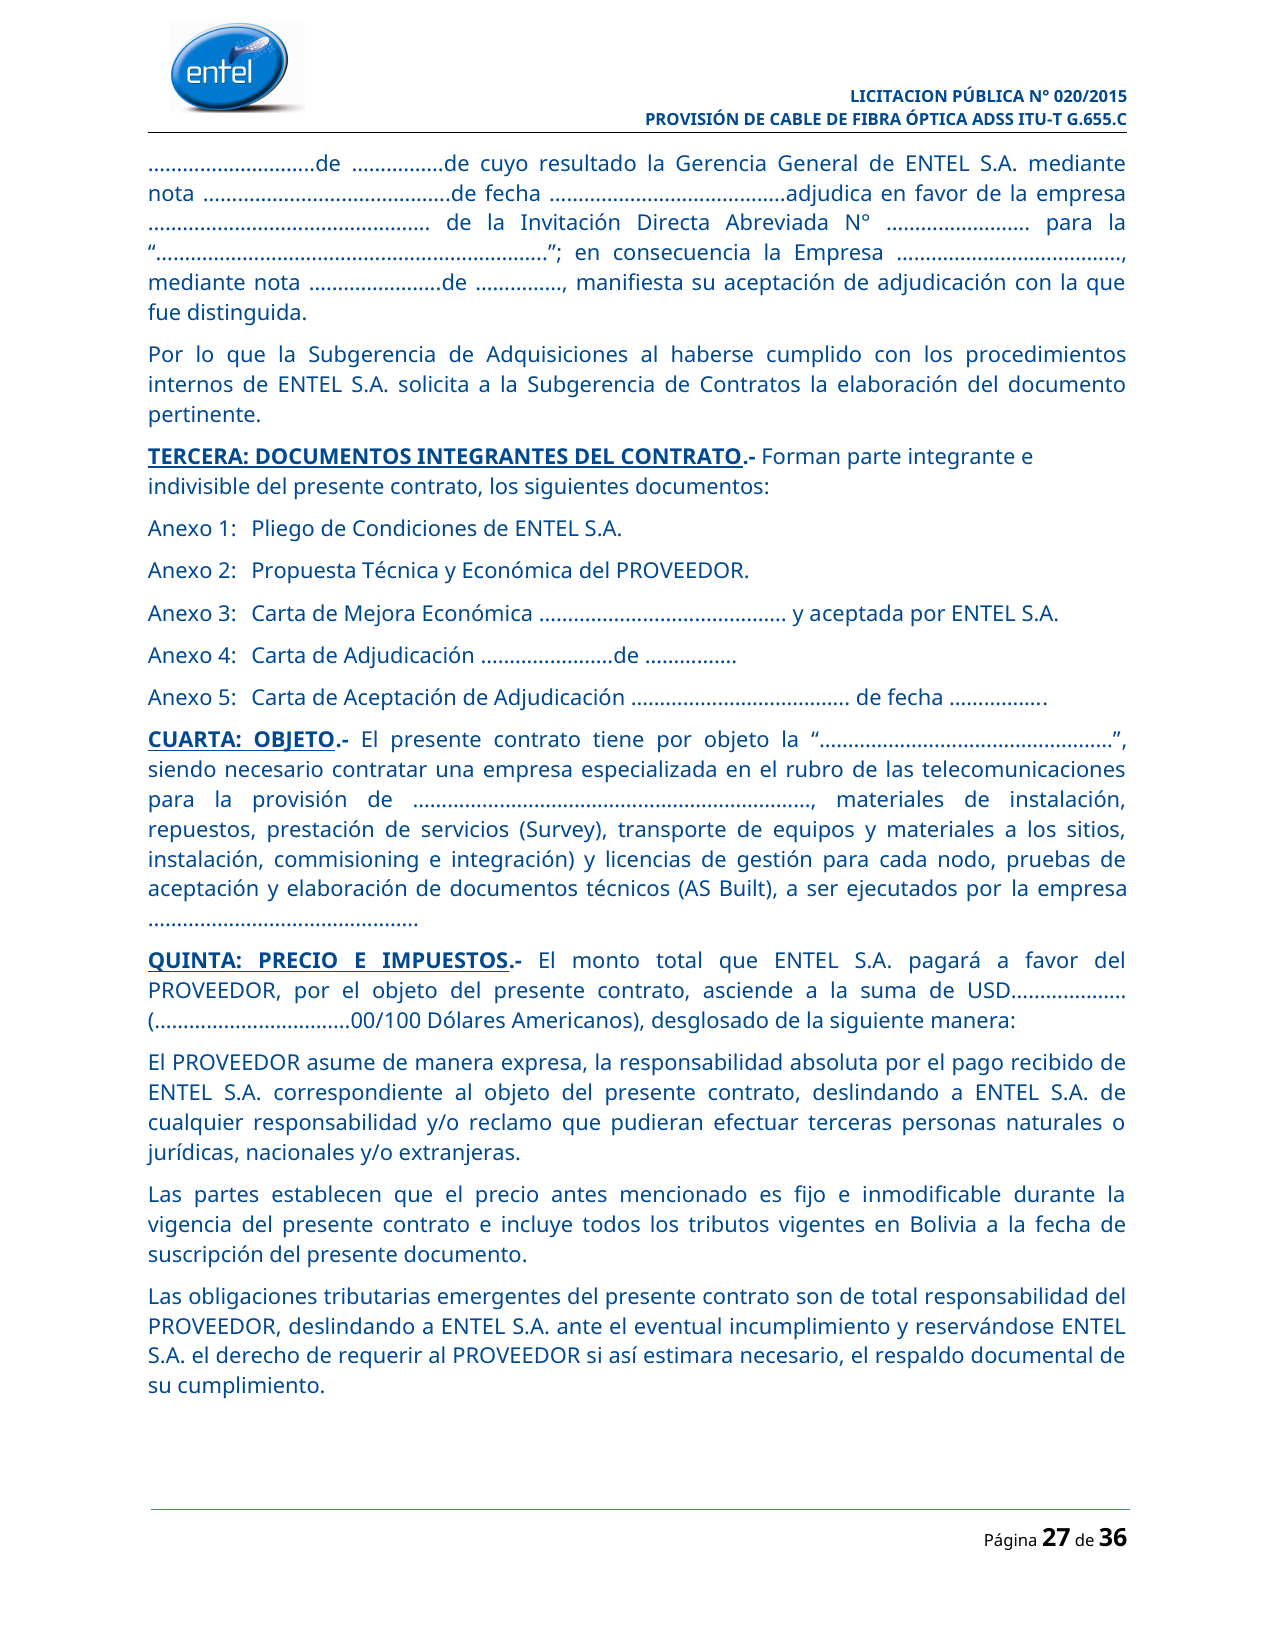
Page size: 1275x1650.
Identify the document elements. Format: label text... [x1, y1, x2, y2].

text Anexo 2: Propuesta Técnica y Económica del PROVEEDOR. [148, 555, 1127, 585]
text Las partes establecen que el precio antes mencionado es fijo e inmodificable durante la vigencia del presente contrato e incluye todos los tributos vigentes en Bolivia a la fecha de suscripción del presente documento. [148, 1179, 1127, 1268]
text QUINTA: PRECIO E IMPUESTOS.- El monto total que ENTEL S.A. pagará a favor del PROVEEDOR, por el objeto del presente contrato, asciende a la suma de USD……………….. (…………………………….00/100 Dólares Americanos), desglosado de la siguiente manera: [148, 945, 1127, 1035]
text Anexo 3: Carta de Mejora Económica ……………………………………. y aceptada por ENTEL S.A. [148, 597, 1127, 627]
text Anexo 4: Carta de Adjudicación …………………..de ……………. [148, 640, 1127, 669]
text El PROVEEDOR asume de manera expresa, la responsabilidad absoluta por el pago recibido de ENTEL S.A. correspondiente al objeto del presente contrato, deslindando a ENTEL S.A. de cualquier responsabilidad y/o reclamo que pudieran efectuar terceras personas naturales o jurídicas, nacionales y/o extranjeras. [148, 1047, 1127, 1166]
text CUARTA: OBJETO.- El presente contrato tiene por objeto la “……………………………………………”, siendo necesario contratar una empresa especializada en el rubro de las telecomunicaciones para la provisión de ……………………………………………………………, materiales de instalación, repuestos, prestación de servicios (Survey), transporte de equipos y materiales a los sitios, instalación, commisioning e integración) y licencias de gestión para cada nodo, pruebas de aceptación y elaboración de documentos técnicos (AS Built), a ser ejecutados por la empresa ……………………………………….. [148, 724, 1127, 933]
text Las obligaciones tributarias emergentes del presente contrato son de total responsabilidad del PROVEEDOR, deslindando a ENTEL S.A. ante el eventual incumplimiento y reservándose ENTEL S.A. el derecho de requerir al PROVEEDOR si así estimara necesario, el respaldo documental de su cumplimiento. [148, 1281, 1127, 1400]
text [148, 148, 1127, 326]
text TERCERA: DOCUMENTOS INTEGRANTES DEL CONTRATO.- Forman parte integrante e indivisible del presente contrato, los siguientes documentos: [148, 441, 1127, 500]
text Anexo 5: Carta de Aceptación de Adjudicación ……………………………….. de fecha …………….. [148, 682, 1127, 712]
text Anexo 1: Pliego de Condiciones de ENTEL S.A. [148, 513, 1127, 543]
picture [170, 21, 305, 113]
text Por lo que la Subgerencia de Adquisiciones al haberse cumplido con los procedimientos internos de ENTEL S.A. solicita a la Subgerencia de Contratos la elaboración del documento pertinente. [148, 339, 1127, 428]
